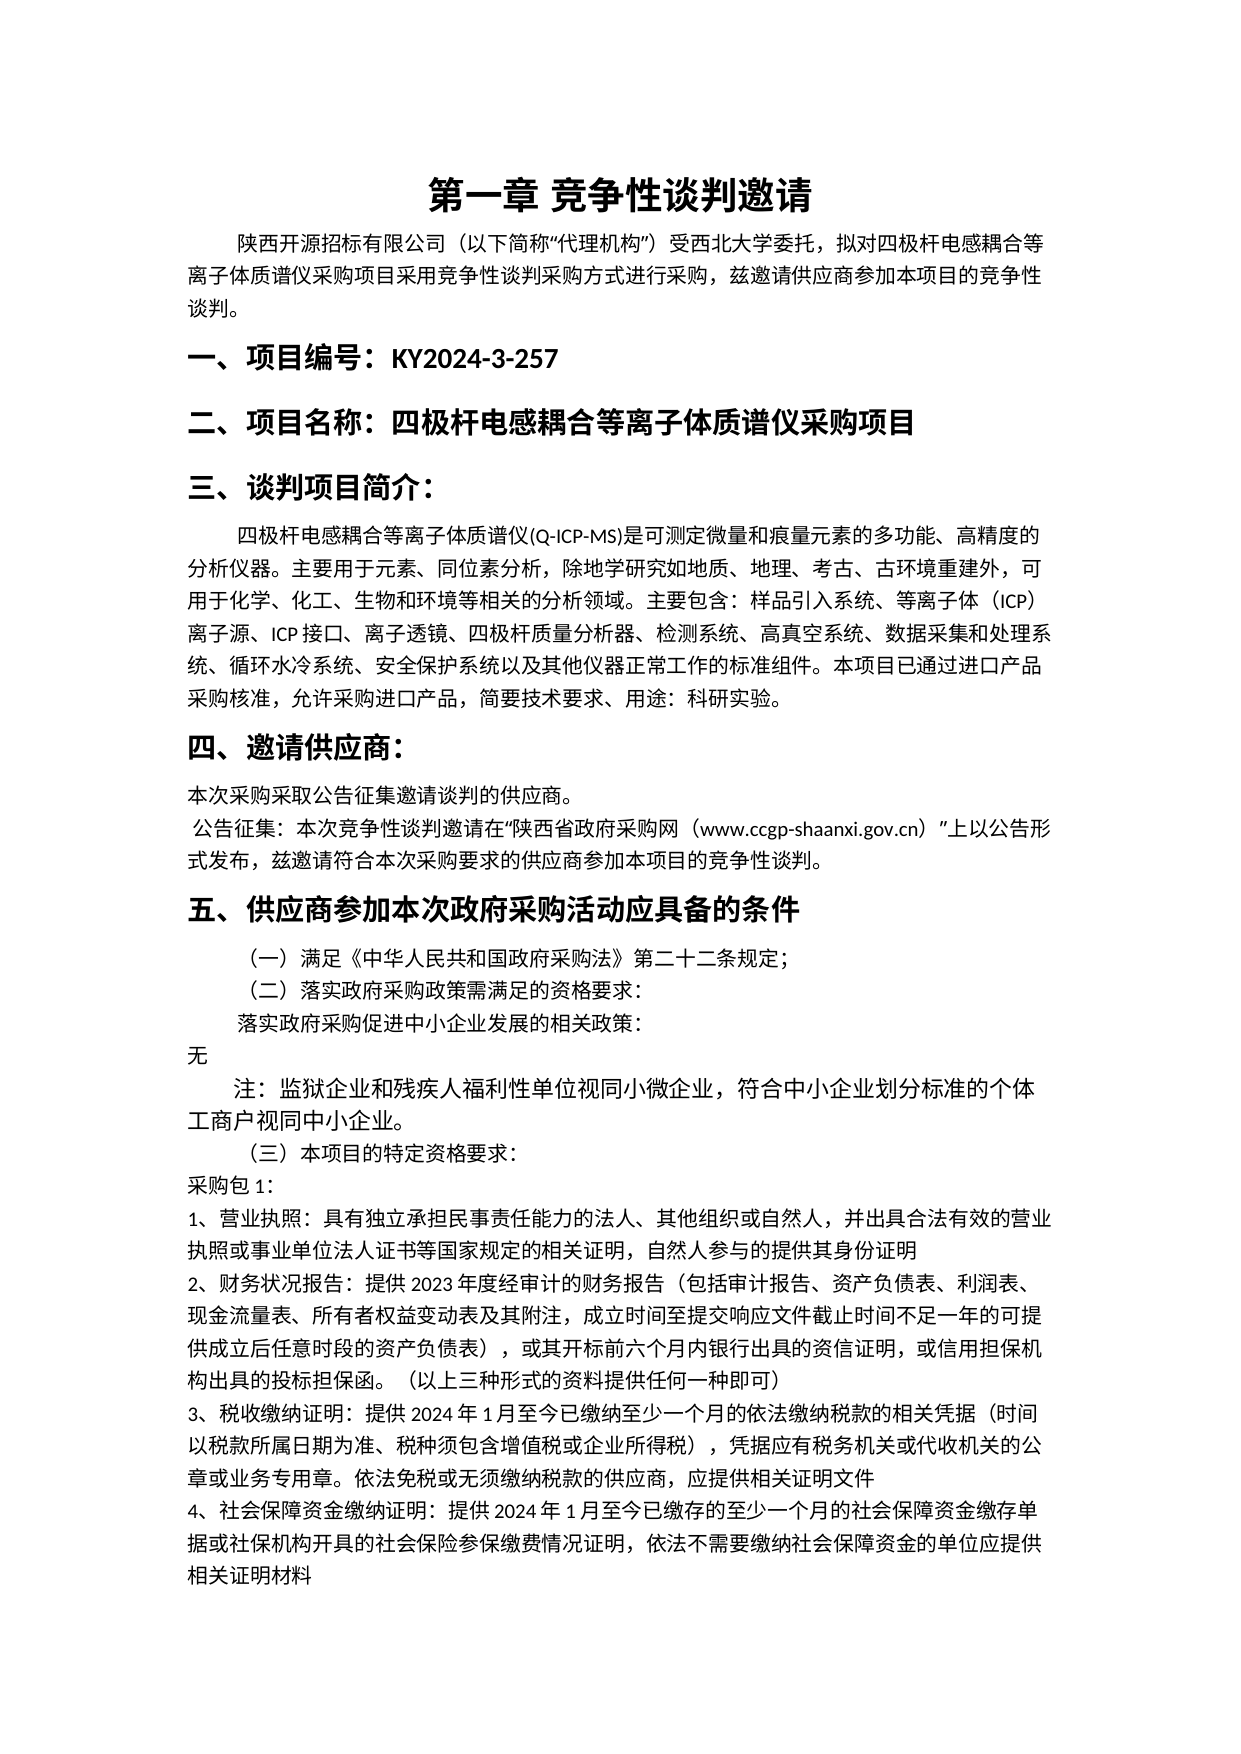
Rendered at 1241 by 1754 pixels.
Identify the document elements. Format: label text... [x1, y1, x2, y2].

text （二）落实政府采购政策需满足的资格要求： [187, 974, 1053, 1007]
text 本次采购采取公告征集邀请谈判的供应商。 [187, 779, 1053, 812]
text 三、谈判项目简介： [187, 454, 1053, 519]
text 1、营业执照：具有独立承担民事责任能力的法人、其他组织或自然人，并出具合法有效的营业执照或事业单位法人证书等国家规定的相关证明，自然人参与的提供其身份证明 [187, 1202, 1053, 1267]
text 四、邀请供应商： [187, 714, 1053, 779]
text 公告征集：本次竞争性谈判邀请在“陕西省政府采购网（www.ccgp-shaanxi.gov.cn）”上以公告形式发布，兹邀请符合本次采购要求的供应商参加本项目的竞争性谈判。 [187, 812, 1053, 877]
text 第一章 竞争性谈判邀请 [187, 162, 1053, 227]
text 2、财务状况报告：提供2023年度经审计的财务报告（包括审计报告、资产负债表、利润表、现金流量表、所有者权益变动表及其附注，成立时间至提交响应文件截止时间不足一年的可提供成立后任意时段的资产负债表），或其开标前六个月内银行出具的资信证明，或信用担保机构出具的投标担保函。（以上三种形式的资料提供任何一种即可） [187, 1267, 1053, 1397]
text （一）满足《中华人民共和国政府采购法》第二十二条规定； [187, 942, 1053, 974]
text 3、税收缴纳证明：提供2024年1月至今已缴纳至少一个月的依法缴纳税款的相关凭据（时间以税款所属日期为准、税种须包含增值税或企业所得税），凭据应有税务机关或代收机关的公章或业务专用章。依法免税或无须缴纳税款的供应商，应提供相关证明文件 [187, 1397, 1053, 1494]
text 二、项目名称：四极杆电感耦合等离子体质谱仪采购项目 [187, 389, 1053, 454]
text （三）本项目的特定资格要求： [187, 1137, 1053, 1169]
text 无 [187, 1039, 1053, 1072]
text 一、项目编号：KY2024-3-257 [187, 324, 1053, 389]
text 落实政府采购促进中小企业发展的相关政策： [187, 1007, 1053, 1039]
text 4、社会保障资金缴纳证明：提供2024年1月至今已缴存的至少一个月的社会保障资金缴存单据或社保机构开具的社会保险参保缴费情况证明，依法不需要缴纳社会保障资金的单位应提供相关证明材料 [187, 1494, 1053, 1592]
text 陕西开源招标有限公司（以下简称“代理机构”）受西北大学委托，拟对四极杆电感耦合等离子体质谱仪采购项目采用竞争性谈判采购方式进行采购，兹邀请供应商参加本项目的竞争性谈判。 [187, 227, 1053, 324]
text 四极杆电感耦合等离子体质谱仪(Q-ICP-MS)是可测定微量和痕量元素的多功能、高精度的分析仪器。主要用于元素、同位素分析，除地学研究如地质、地理、考古、古环境重建外，可用于化学、化工、生物和环境等相关的分析领域。主要包含：样品引入系统、等离子体（ICP）离子源、ICP接口、离子透镜、四极杆质量分析器、检测系统、高真空系统、数据采集和处理系统、循环水冷系统、安全保护系统以及其他仪器正常工作的标准组件。本项目已通过进口产品采购核准，允许采购进口产品，简要技术要求、用途：科研实验。 [187, 519, 1053, 714]
text 注：监狱企业和残疾人福利性单位视同小微企业，符合中小企业划分标准的个体工商户视同中小企业。 [187, 1072, 1053, 1137]
text 五、供应商参加本次政府采购活动应具备的条件 [187, 877, 1053, 942]
text 采购包1： [187, 1169, 1053, 1202]
